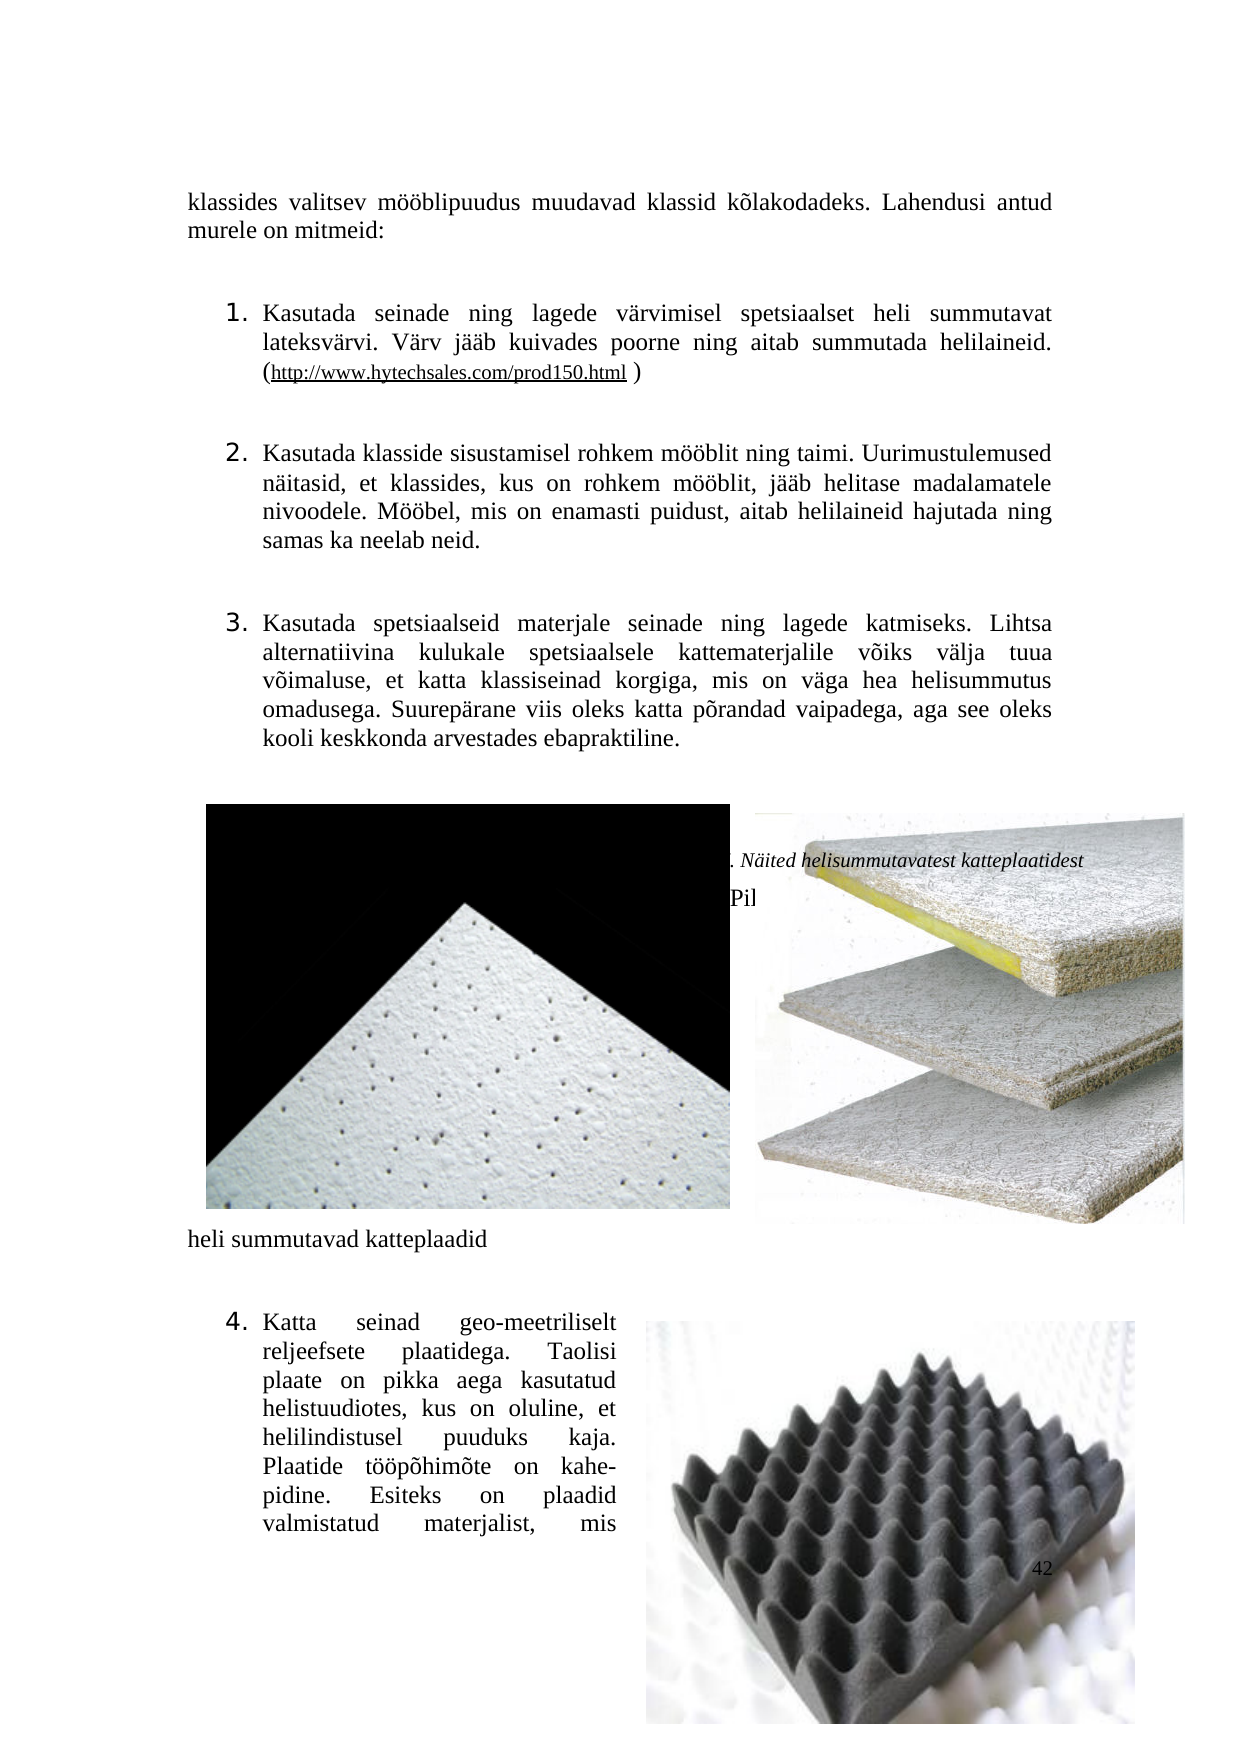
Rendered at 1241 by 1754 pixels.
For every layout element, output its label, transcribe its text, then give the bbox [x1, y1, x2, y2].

list Kasutada klasside sisustamisel rohkem mööblit ning taimi. Uurimustulemused näitasid, et klassides, kus on rohkem mööblit, jääb helitase madalamatele nivoodele. Mööbel, mis on enamasti puidust, aitab helilaineid hajutada ning samas ka neelab neid. [225, 438, 1053, 554]
picture [646, 1321, 1135, 1724]
picture [206, 804, 730, 1209]
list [225, 1307, 1053, 1537]
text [187, 187, 1053, 244]
list Kasutada spetsiaalseid materjale seinade ning lagede katmiseks. Lihtsa alternatiivina kulukale spetsiaalsele kattematerjalile võiks välja tuua võimaluse, et katta klassiseinad korgiga, mis on väga hea helisummutus omadusega. Suurepärane viis oleks katta põrandad vaipadega, aga see oleks kooli keskkonda arvestades ebapraktiline. [225, 608, 1053, 752]
list Kasutada seinade ning lagede värvimisel spetsiaalset heli summutavat lateksvärvi. Värv jääb kuivades poorne ning aitab summutada helilaineid. (http://www.hytechsales.com/prod150.html ) [225, 298, 1053, 384]
picture [755, 813, 1185, 1224]
